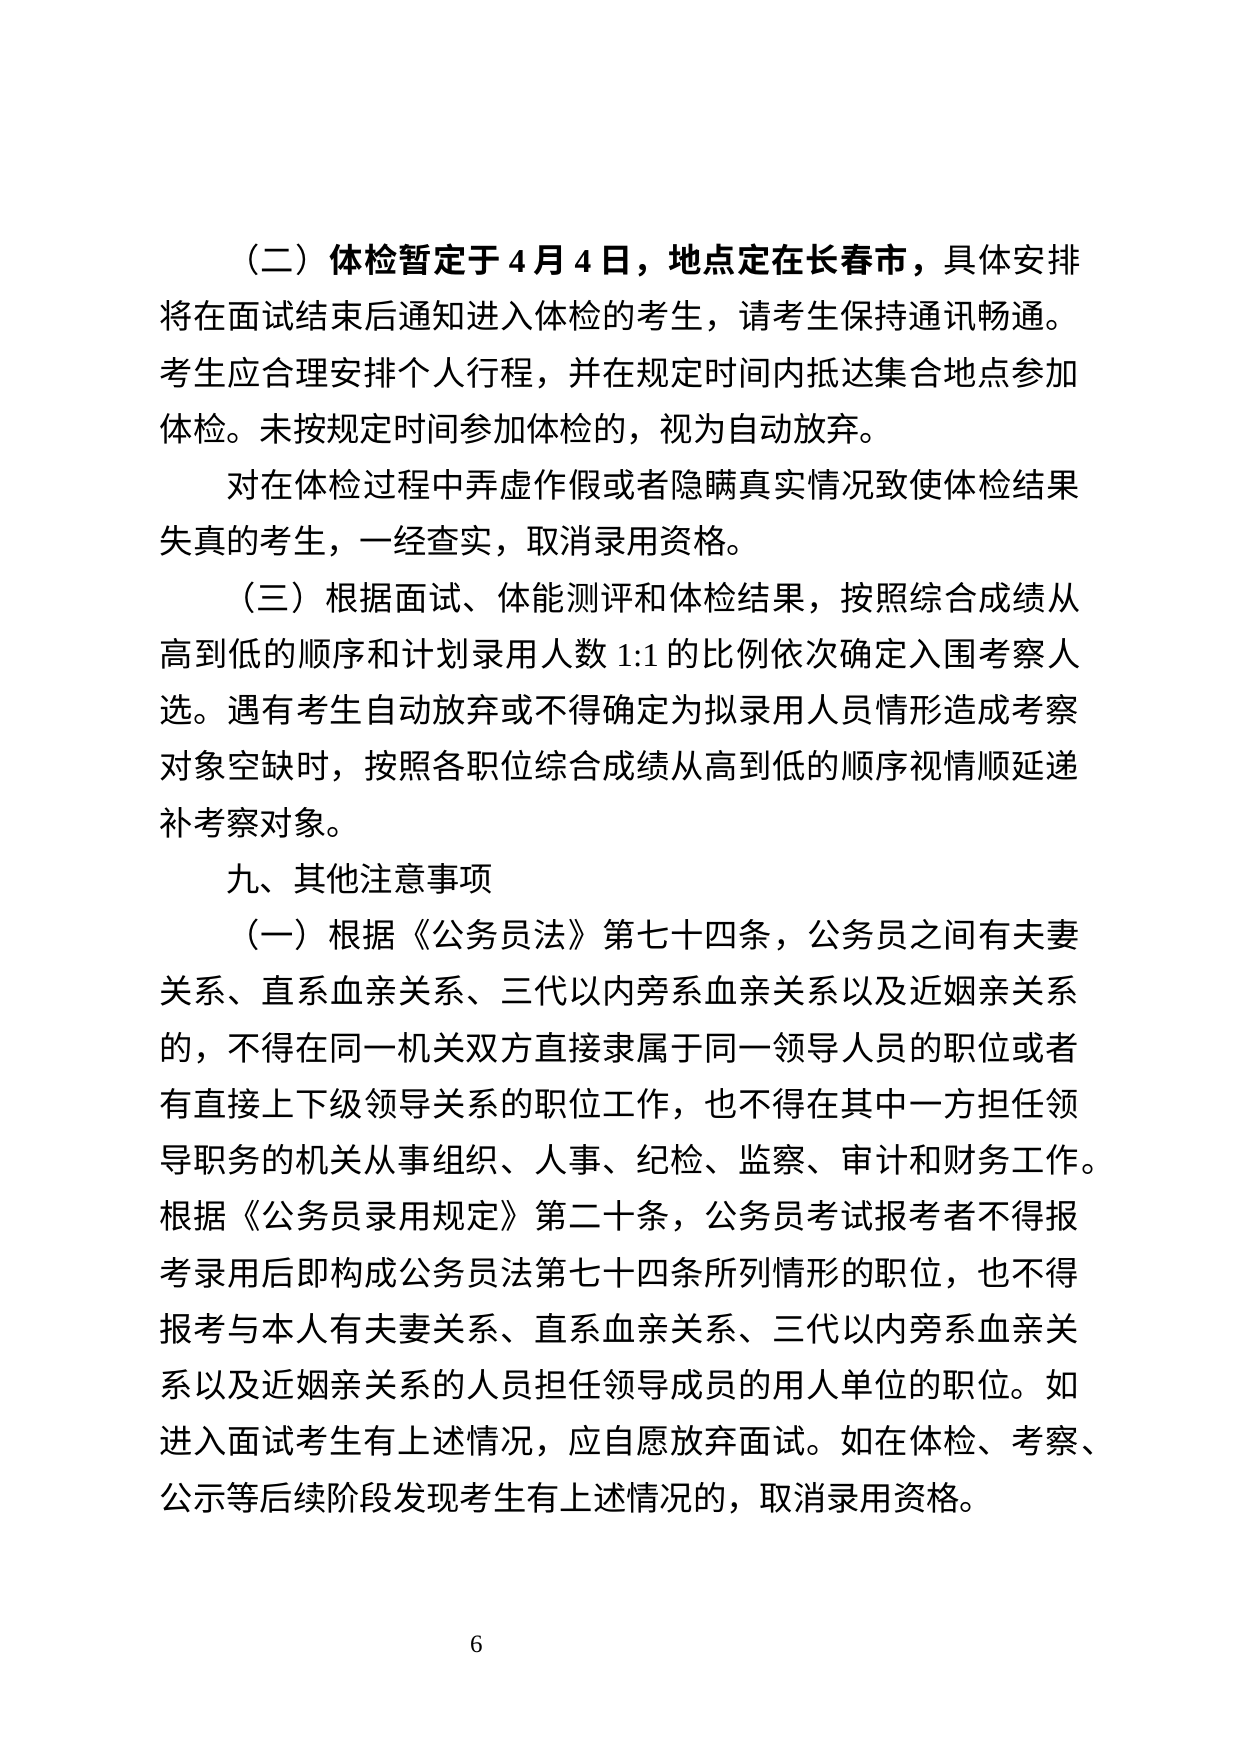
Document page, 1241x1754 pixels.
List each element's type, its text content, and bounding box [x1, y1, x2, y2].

text 对在体检过程中弄虚作假或者隐瞒真实情况致使体检结果失真的考生，一经查实，取消录用资格。 [159, 455, 1081, 568]
text （二）体检暂定于4月4日，地点定在长春市，具体安排将在面试结束后通知进入体检的考生，请考生保持通讯畅通。考生应合理安排个人行程，并在规定时间内抵达集合地点参加体检。未按规定时间参加体检的，视为自动放弃。 [159, 230, 1081, 455]
text 九、其他注意事项 [159, 849, 1081, 905]
text （三）根据面试、体能测评和体检结果，按照综合成绩从高到低的顺序和计划录用人数1:1的比例依次确定入围考察人选。遇有考生自动放弃或不得确定为拟录用人员情形造成考察对象空缺时，按照各职位综合成绩从高到低的顺序视情顺延递补考察对象。 [159, 568, 1081, 849]
text （一）根据《公务员法》第七十四条，公务员之间有夫妻关系、直系血亲关系、三代以内旁系血亲关系以及近姻亲关系的，不得在同一机关双方直接隶属于同一领导人员的职位或者有直接上下级领导关系的职位工作，也不得在其中一方担任领导职务的机关从事组织、人事、纪检、监察、审计和财务工作。根据《公务员录用规定》第二十条，公务员考试报考者不得报考录用后即构成公务员法第七十四条所列情形的职位，也不得报考与本人有夫妻关系、直系血亲关系、三代以内旁系血亲关系以及近姻亲关系的人员担任领导成员的用人单位的职位。如进入面试考生有上述情况，应自愿放弃面试。如在体检、考察、公示等后续阶段发现考生有上述情况的，取消录用资格。 [159, 905, 1081, 1524]
